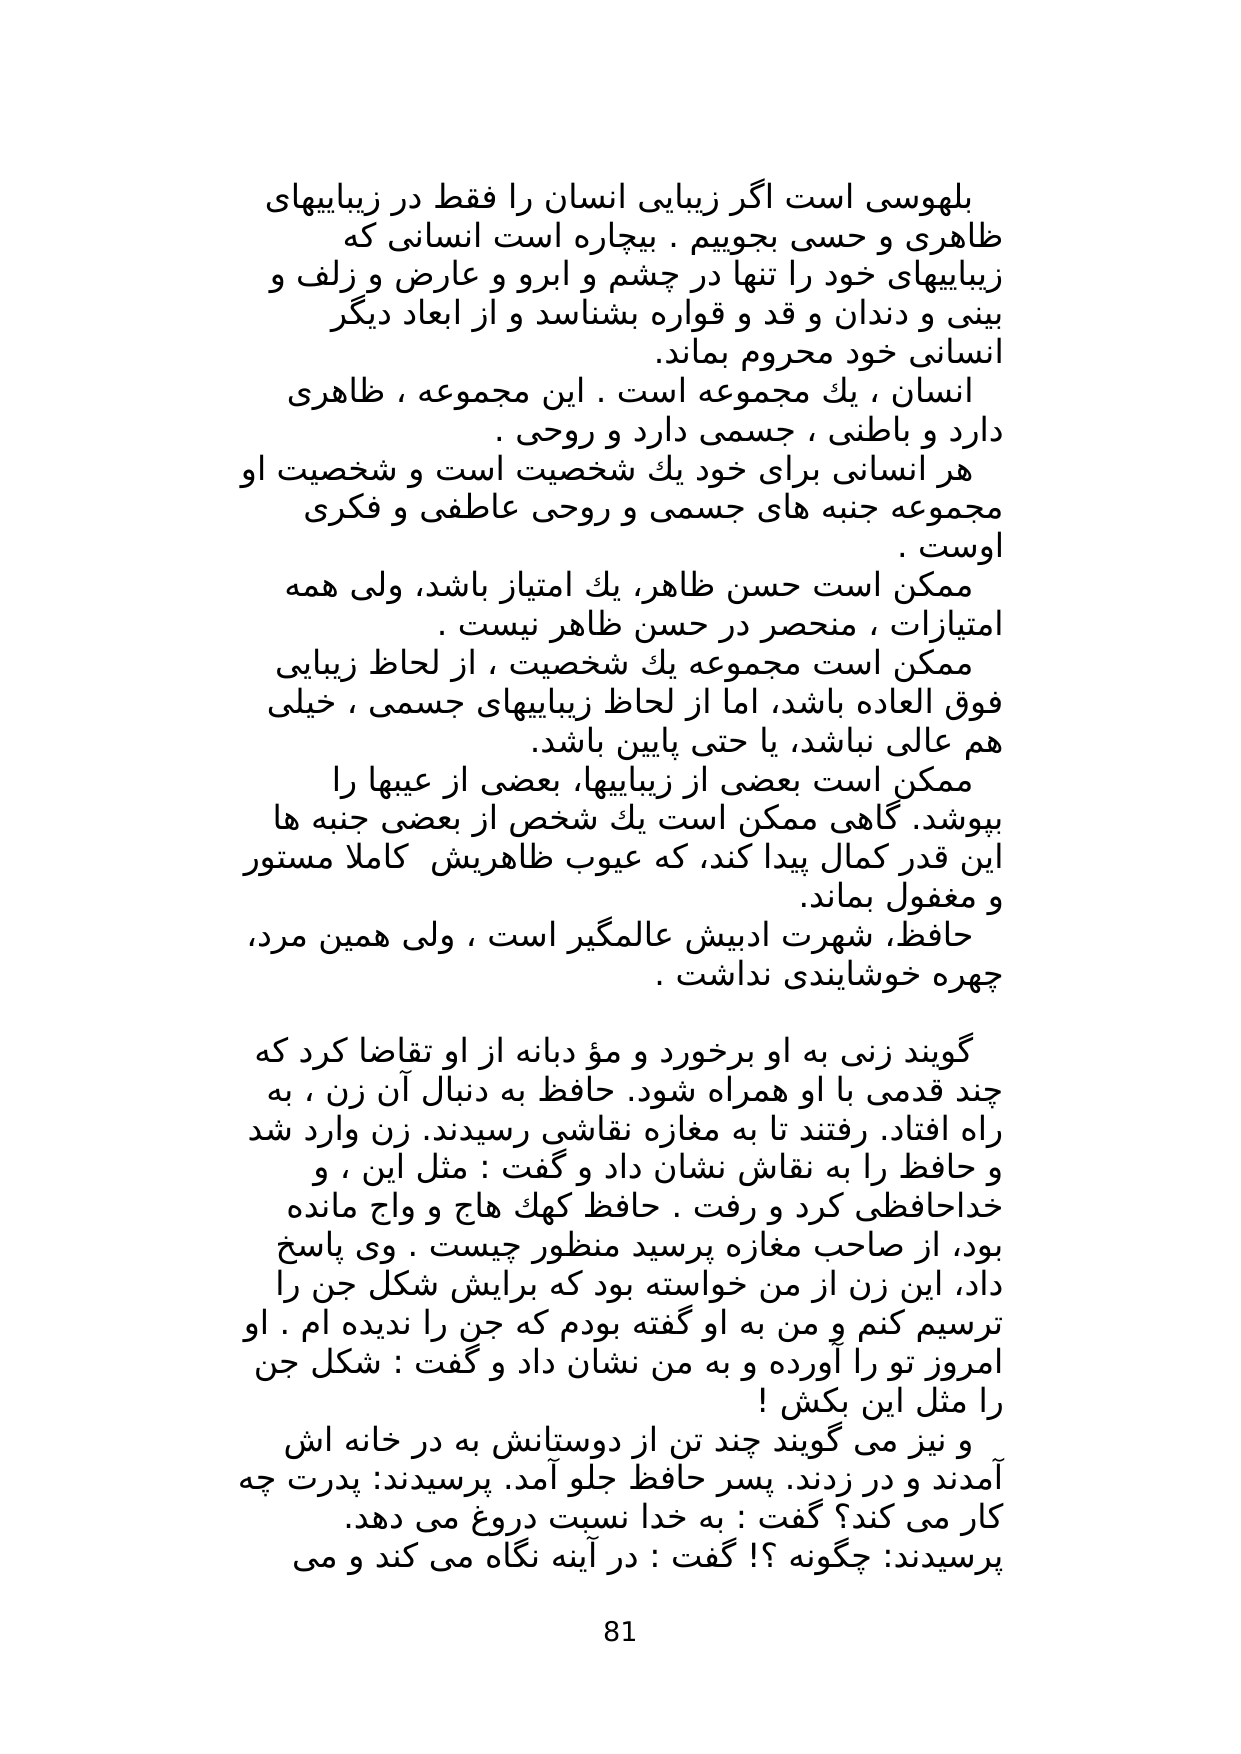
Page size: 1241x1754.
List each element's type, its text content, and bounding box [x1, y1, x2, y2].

text هر انسانى براى خود يك شخصيت است و شخصيت او مجموعه جنبه هاى جسمى و روحى عاطفى و فكرى اوست . [236, 449, 1004, 566]
text گويند زنى به او برخورد و مؤ دبانه از او تقاضا كرد كه چند قدمى با او همراه شود. حافظ به دنبال آن زن ، به راه افتاد. رفتند تا به مغازه نقاشى رسيدند. زن وارد شد و حافظ را به نقاش نشان داد و گفت : مثل اين ، و خداحافظى كرد و رفت . حافظ كهك هاج و واج مانده بود، از صاحب مغازه پرسيد منظور چيست . وى پاسخ داد، اين زن از من خواسته بود كه برايش شكل جن را ترسيم كنم و من به او گفته بودم كه جن را نديده ام . او امروز تو را آورده و به من نشان داد و گفت : شكل جن را مثل اين بكش ! [236, 1031, 1004, 1420]
text بلهوسى است اگر زيبايى انسان را فقط در زيباييهاى ظاهرى و حسى بجوييم . بيچاره است انسانى كه زيباييهاى خود را تنها در چشم و ابرو و عارض و زلف و بينى و دندان و قد و قواره بشناسد و از ابعاد ديگر انسانى خود محروم بماند. [236, 177, 1004, 371]
text انسان ، يك مجموعه است . اين مجموعه ، ظاهرى دارد و باطنى ، جسمى دارد و روحى . [236, 371, 1004, 449]
text ممكن است مجموعه يك شخصيت ، از لحاظ زيبايى فوق العاده باشد، اما از لحاظ زيباييهاى جسمى ، خيلى هم عالى نباشد، يا حتى پايين باشد. [236, 643, 1004, 760]
text ممكن است حسن ظاهر، يك امتياز باشد، ولى همه امتيازات ، منحصر در حسن ظاهر نيست . [236, 566, 1004, 643]
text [236, 1420, 1004, 1575]
text حافظ، شهرت ادبيش عالمگير است ، ولى همين مرد، چهره خوشايندى نداشت . [236, 915, 1004, 993]
text ممكن است بعضى از زيباييها، بعضى از عيبها را بپوشد. گاهى ممكن است يك شخص از بعضى جنبه ها اين قدر كمال پيدا كند، كه عيوب ظاهريش ‍ كاملا مستور و مغفول بماند. [236, 760, 1004, 915]
